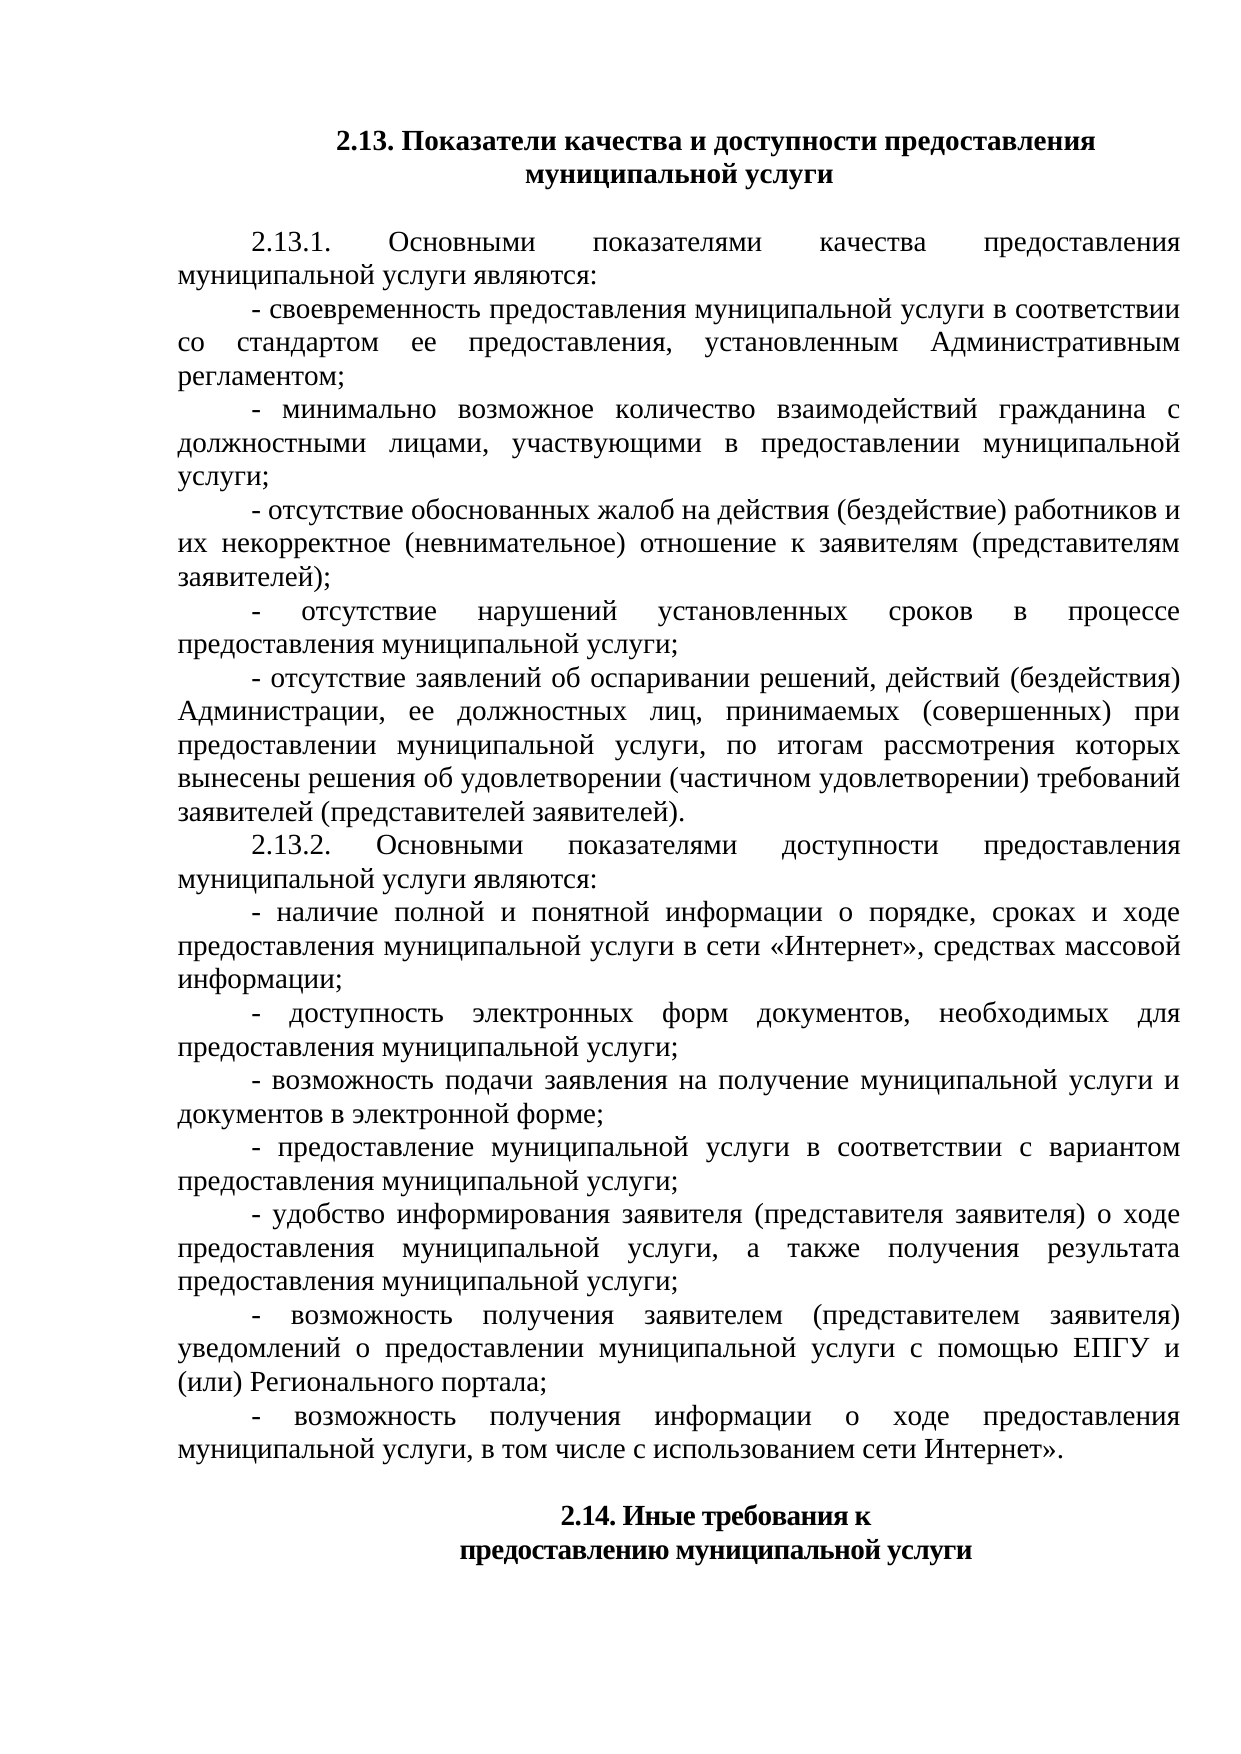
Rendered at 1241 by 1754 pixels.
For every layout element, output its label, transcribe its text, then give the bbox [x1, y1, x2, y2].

text предоставлению муниципальной услуги [177, 1532, 1181, 1565]
text 2.13. Показатели качества и доступности предоставления муниципальной услуги [177, 123, 1181, 190]
text 2.14. Иные требования к [177, 1498, 1181, 1532]
text - отсутствие заявлений об оспаривании решений, действий (бездействия) Администрации, ее должностных лиц, принимаемых (совершенных) при предоставлении муниципальной услуги, по итогам рассмотрения которых вынесены решения об удовлетворении (частичном удовлетворении) требований заявителей (представителей заявителей). [177, 660, 1181, 827]
text 2.13.2. Основными показателями доступности предоставления муниципальной услуги являются: [177, 827, 1181, 894]
text - удобство информирования заявителя (представителя заявителя) о ходе предоставления муниципальной услуги, а также получения результата предоставления муниципальной услуги; [177, 1196, 1181, 1297]
text - наличие полной и понятной информации о порядке, сроках и ходе предоставления муниципальной услуги в сети «Интернет», средствах массовой информации; [177, 894, 1181, 995]
text - возможность получения информации о ходе предоставления муниципальной услуги, в том числе с использованием сети Интернет». [177, 1398, 1181, 1465]
text - предоставление муниципальной услуги в соответствии с вариантом предоставления муниципальной услуги; [177, 1129, 1181, 1196]
text - отсутствие обоснованных жалоб на действия (бездействие) работников и их некорректное (невнимательное) отношение к заявителям (представителям заявителей); [177, 492, 1181, 593]
text - возможность получения заявителем (представителем заявителя) уведомлений о предоставлении муниципальной услуги с помощью ЕПГУ и (или) Регионального портала; [177, 1297, 1181, 1398]
text - своевременность предоставления муниципальной услуги в соответствии со стандартом ее предоставления, установленным Административным регламентом; [177, 291, 1181, 391]
text - минимально возможное количество взаимодействий гражданина с должностными лицами, участвующими в предоставлении муниципальной услуги; [177, 391, 1181, 492]
text 2.13.1. Основными показателями качества предоставления муниципальной услуги являются: [177, 224, 1181, 291]
text - отсутствие нарушений установленных сроков в процессе предоставления муниципальной услуги; [177, 593, 1181, 660]
text - доступность электронных форм документов, необходимых для предоставления муниципальной услуги; [177, 995, 1181, 1062]
text - возможность подачи заявления на получение муниципальной услуги и документов в электронной форме; [177, 1062, 1181, 1129]
